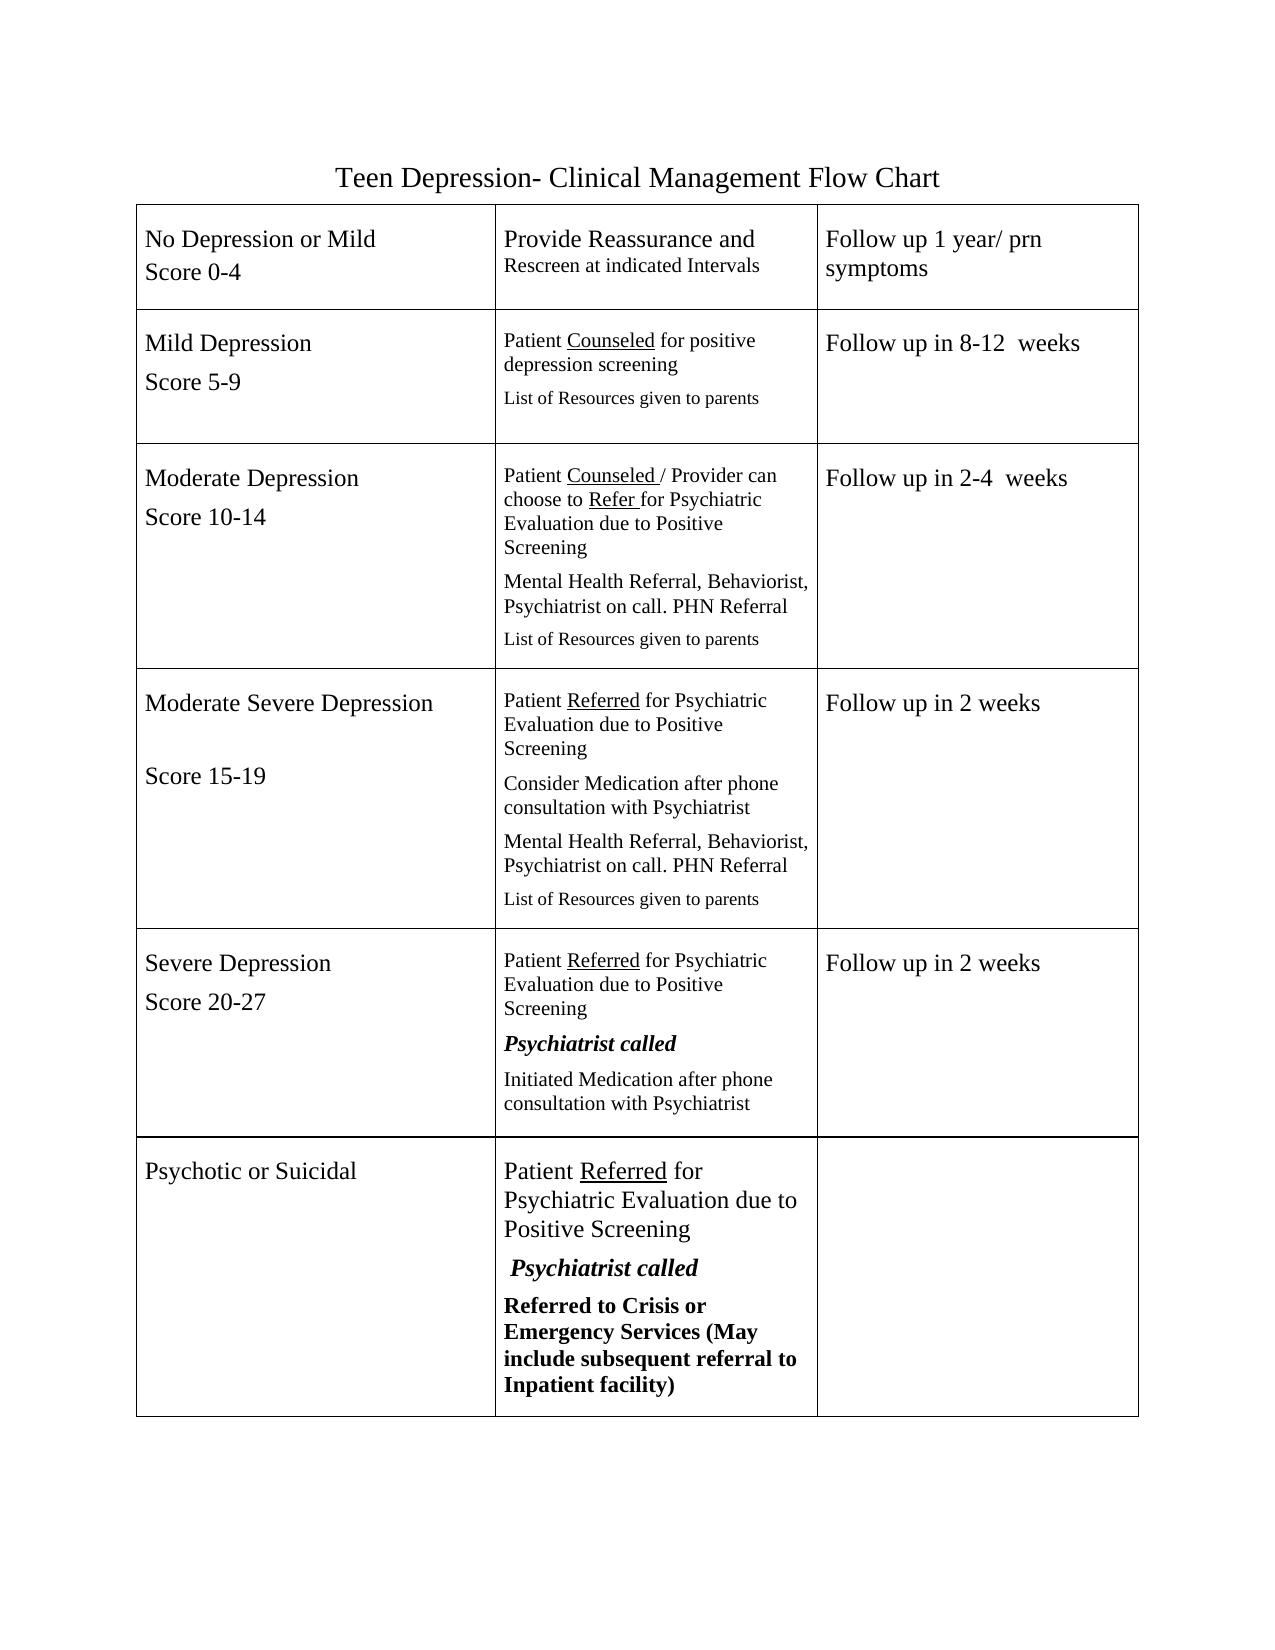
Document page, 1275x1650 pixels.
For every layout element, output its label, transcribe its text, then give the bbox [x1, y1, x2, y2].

table_cell Moderate Depression Score 10-14 [137, 444, 495, 668]
table_cell Follow up in 2 weeks [818, 669, 1138, 928]
table_cell Psychotic or Suicidal [137, 1138, 495, 1416]
table_cell Patient Referred for Psychiatric Evaluation due to Positive Screening Psychiatrist called Referred to Crisis or Emergency Services (May include subsequent referral to Inpatient facility) [496, 1138, 817, 1416]
table_header No Depression or Mild Score 0-4 [137, 205, 495, 308]
table_cell Mild Depression Score 5-9 [137, 310, 495, 443]
table_cell Patient Referred for Psychiatric Evaluation due to Positive Screening Psychiatrist called Initiated Medication after phone consultation with Psychiatrist [496, 929, 817, 1136]
table_header Follow up 1 year/ prn symptoms [818, 205, 1138, 308]
table_cell Follow up in 2-4 weeks [818, 444, 1138, 668]
table_header Provide Reassurance and Rescreen at indicated Intervals [496, 205, 817, 308]
table_cell Severe Depression Score 20-27 [137, 929, 495, 1136]
table_cell Follow up in 2 weeks [818, 929, 1138, 1136]
table_cell Patient Counseled for positive depression screening List of Resources given to parents [496, 310, 817, 443]
table_cell Patient Referred for Psychiatric Evaluation due to Positive Screening Consider Medication after phone consultation with Psychiatrist Mental Health Referral, Behaviorist, Psychiatrist on call. PHN Referral List of Resources given to parents [496, 669, 817, 928]
table_cell Follow up in 8-12 weeks [818, 310, 1138, 443]
table_cell Patient Counseled / Provider can choose to Refer for Psychiatric Evaluation due to Positive Screening Mental Health Referral, Behaviorist, Psychiatrist on call. PHN Referral List of Resources given to parents [496, 444, 817, 668]
table_cell Moderate Severe Depression Score 15-19 [137, 669, 495, 928]
text Teen Depression- Clinical Management Flow Chart [150, 160, 1125, 194]
table_cell [818, 1138, 1138, 1416]
